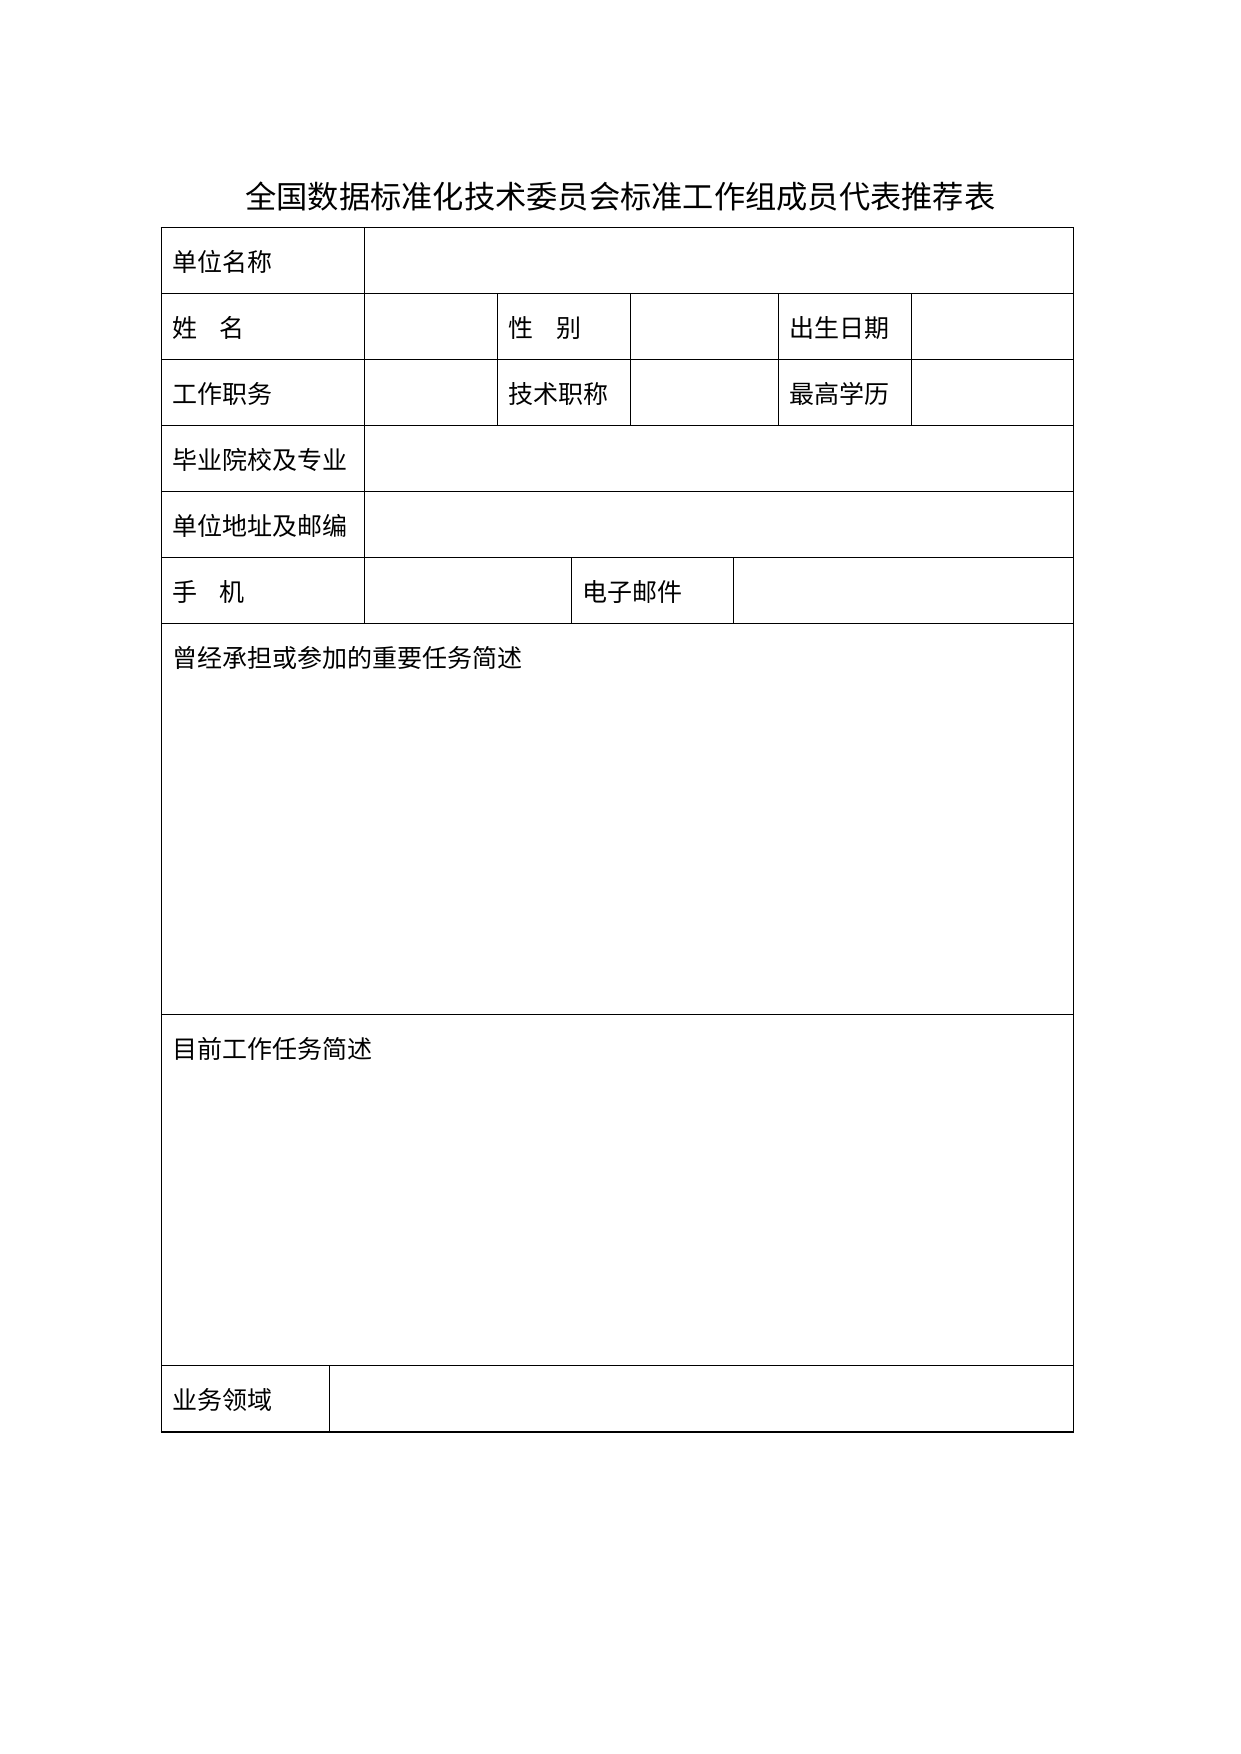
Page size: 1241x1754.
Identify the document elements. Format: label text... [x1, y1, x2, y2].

table_cell [912, 360, 1073, 425]
table_cell 姓 名 [162, 294, 364, 359]
table_cell 手 机 [162, 558, 364, 623]
table_cell 出生日期 [779, 294, 911, 359]
table_cell 毕业院校及专业 [162, 426, 364, 491]
table_header 单位名称 [162, 228, 364, 293]
table_cell [365, 360, 497, 425]
table_cell [631, 360, 778, 425]
table_cell 目前工作任务简述 [162, 1015, 1073, 1365]
table_cell [734, 558, 1073, 623]
table_cell [631, 294, 778, 359]
table_cell [912, 294, 1073, 359]
table_cell [365, 426, 1073, 491]
table_cell 单位地址及邮编 [162, 492, 364, 557]
table_cell 业务领域 [162, 1366, 329, 1431]
table_header [365, 228, 1073, 293]
table_cell [365, 294, 497, 359]
table_cell 工作职务 [162, 360, 364, 425]
table_cell 最高学历 [779, 360, 911, 425]
table_cell 电子邮件 [572, 558, 733, 623]
table_cell 性 别 [498, 294, 630, 359]
table_cell [365, 558, 571, 623]
table_cell [365, 492, 1073, 557]
table_cell 技术职称 [498, 360, 630, 425]
text 全国数据标准化技术委员会标准工作组成员代表推荐表 [187, 162, 1053, 227]
table_cell 曾经承担或参加的重要任务简述 [162, 624, 1073, 1014]
table_cell [330, 1366, 1073, 1431]
